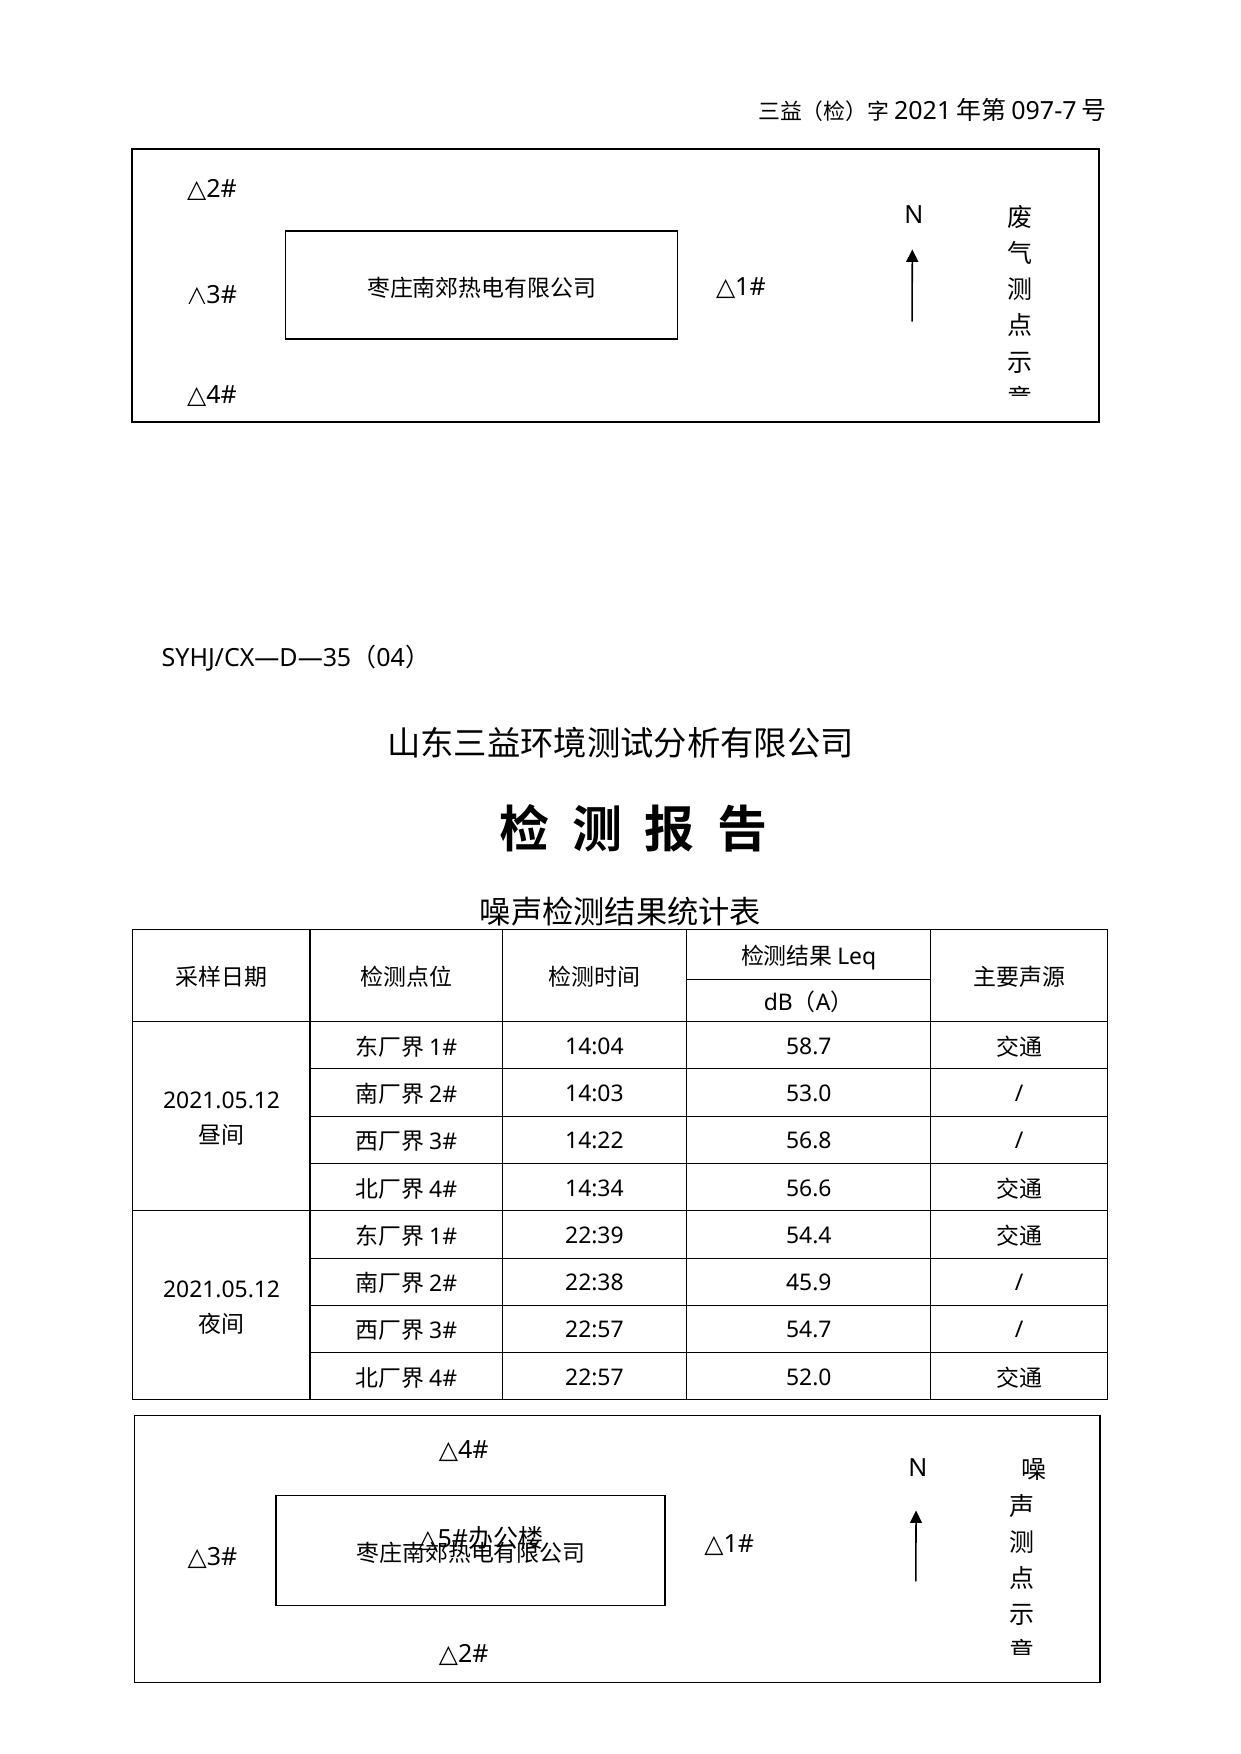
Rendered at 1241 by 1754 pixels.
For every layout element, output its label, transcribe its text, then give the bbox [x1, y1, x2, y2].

table_cell 14:03 [503, 1069, 686, 1116]
table_cell 交通 [931, 1353, 1107, 1399]
table_cell 东厂界 1# [311, 1211, 502, 1257]
table_cell 45.9 [687, 1259, 930, 1305]
table_cell 东厂界 1# [311, 1022, 502, 1068]
table_cell 南厂界 2# [311, 1069, 502, 1116]
table_header 噪声检测结果统计表 [133, 876, 1107, 929]
table_cell / [931, 1259, 1107, 1305]
table_cell 22:39 [503, 1211, 686, 1257]
table_cell 2021.05.12 夜间 [133, 1211, 309, 1399]
table_cell dB（A） [687, 980, 930, 1021]
table_cell 检测结果Leq [687, 930, 930, 979]
table_cell 54.7 [687, 1306, 930, 1352]
table_cell 西厂界 3# [311, 1117, 502, 1163]
table_cell 14:04 [503, 1022, 686, 1068]
table_cell 检测点位 [311, 930, 502, 1021]
table_cell 22:38 [503, 1259, 686, 1305]
table_cell 22:57 [503, 1306, 686, 1352]
table_cell 西厂界 3# [311, 1306, 502, 1352]
table_cell 22:57 [503, 1353, 686, 1399]
table_cell 南厂界 2# [311, 1259, 502, 1305]
table_cell 采样日期 [133, 930, 309, 1021]
table_cell 14:22 [503, 1117, 686, 1163]
table_cell 53.0 [687, 1069, 930, 1116]
table_cell 检测时间 [503, 930, 686, 1021]
table_cell 北厂界 4# [311, 1353, 502, 1399]
table_cell 交通 [931, 1211, 1107, 1257]
table_cell / [931, 1117, 1107, 1163]
table_cell 交通 [931, 1022, 1107, 1068]
text 山东三益环境测试分析有限公司 [74, 706, 1166, 774]
table_cell 交通 [931, 1164, 1107, 1210]
table_cell 北厂界 4# [311, 1164, 502, 1210]
table_cell 2021.05.12 昼间 [133, 1022, 309, 1210]
table_cell 58.7 [687, 1022, 930, 1068]
table_cell / [931, 1069, 1107, 1116]
table_cell / [931, 1306, 1107, 1352]
table_cell 14:34 [503, 1164, 686, 1210]
table_cell 54.4 [687, 1211, 930, 1257]
table_cell 52.0 [687, 1353, 930, 1399]
table_cell 56.8 [687, 1117, 930, 1163]
table_cell 主要声源 [931, 930, 1107, 1021]
text 检 测 报 告 [74, 774, 1193, 876]
table_cell 56.6 [687, 1164, 930, 1210]
text SYHJ/CX—D—35（04） [118, 622, 1166, 689]
